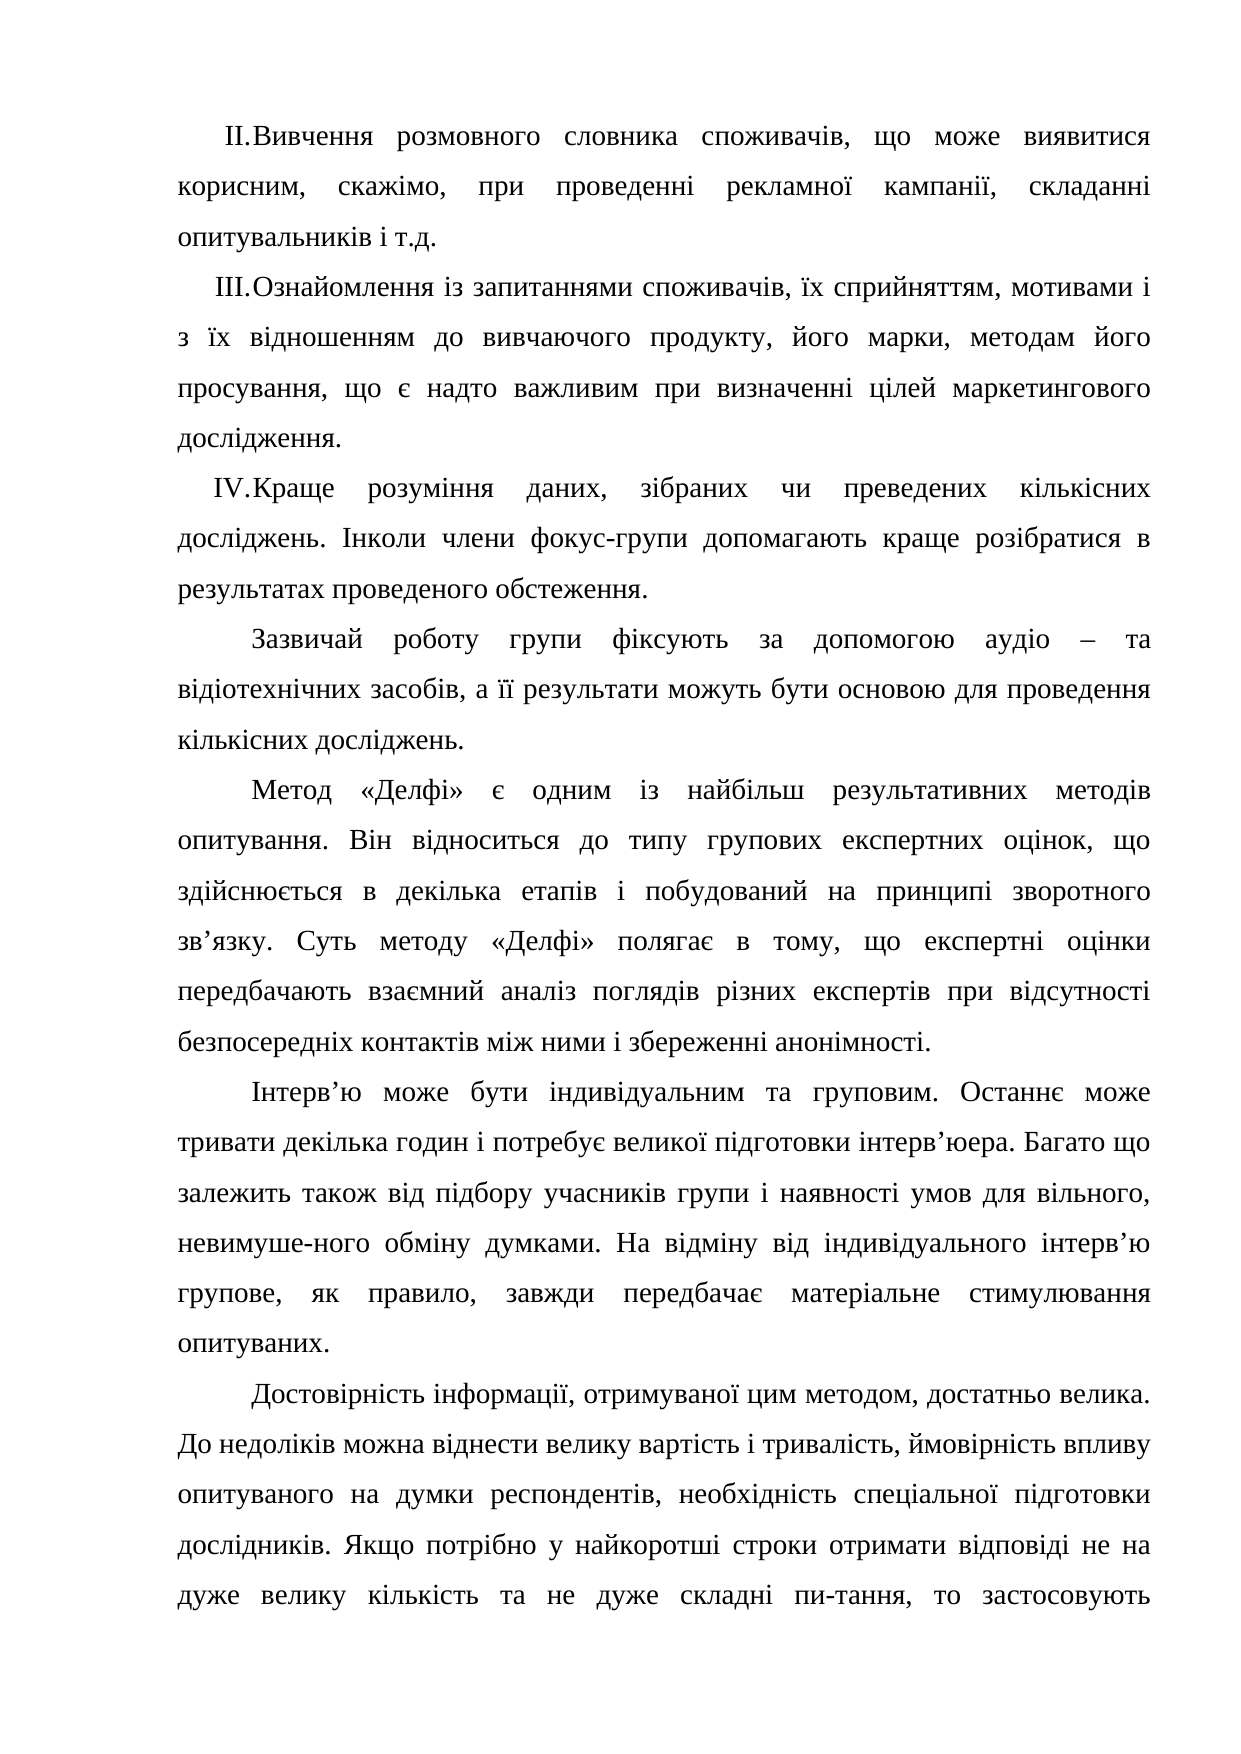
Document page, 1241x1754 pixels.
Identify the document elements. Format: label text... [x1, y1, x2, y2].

list Інтерв’ю може бути індивідуальним та груповим. Останнє може тривати декілька годин і потребує великої підготовки інтерв’юера. Багато що залежить також від підбору учасників групи і наявності умов для вільного, невимуше-ного обміну думками. На відміну від індивідуального інтерв’ю групове, як правило, завжди передбачає матеріальне стимулювання опитуваних. [177, 1074, 1152, 1359]
list Вивчення розмовного словника споживачів, що може виявитися корисним, скажімо, при проведенні рекламної кампанії, складанні опитувальників і т.д. [177, 118, 1152, 252]
list Метод «Делфі» є одним із найбільш результативних методів опитування. Він відноситься до типу групових експертних оцінок, що здійснюється в декілька етапів і побудований на принципі зворотного зв’язку. Суть методу «Делфі» полягає в тому, що експертні оцінки передбачають взаємний аналіз поглядів різних експертів при відсутності безпосередніх контактів між ними і збереженні анонімності. [177, 772, 1152, 1057]
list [177, 1376, 1152, 1611]
list Ознайомлення із запитаннями споживачів, їх сприйняттям, мотивами і з їх відношенням до вивчаючого продукту, його марки, методам його просування, що є надто важливим при визначенні цілей маркетингового дослідження. [177, 269, 1152, 453]
list Зазвичай роботу групи фіксують за допомогою аудіо – та відіотехнічних засобів, а її результати можуть бути основою для проведення кількісних досліджень. [177, 621, 1152, 755]
list Краще розуміння даних, зібраних чи преведених кількісних досліджень. Інколи члени фокус-групи допомагають краще розібратися в результатах проведеного обстеження. [177, 470, 1152, 604]
